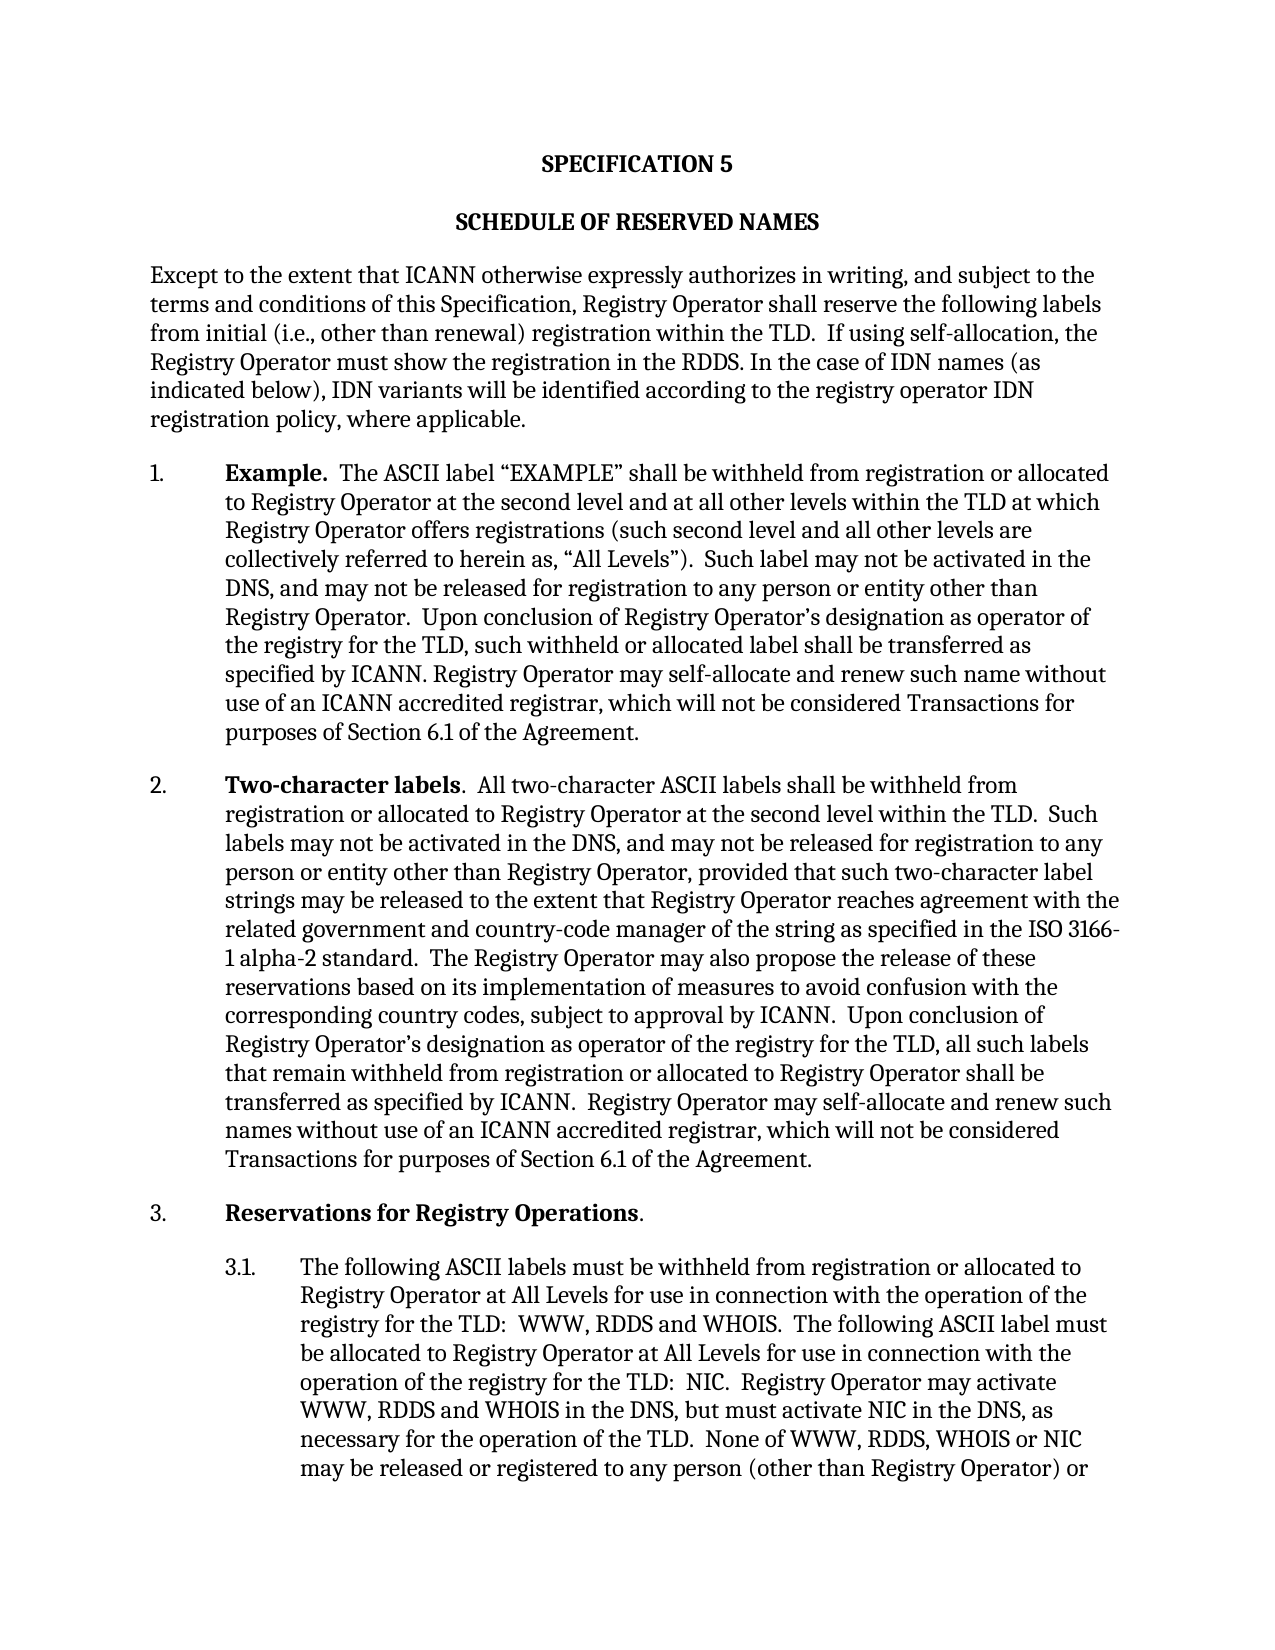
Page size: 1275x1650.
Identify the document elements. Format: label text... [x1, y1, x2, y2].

text Example. The ASCII label “EXAMPLE” shall be withheld from registration or allocated to Registry Operator at the second level and at all other levels within the TLD at which Registry Operator offers registrations (such second level and all other levels are collectively referred to herein as, “All Levels”). Such label may not be activated in the DNS, and may not be released for registration to any person or entity other than Registry Operator. Upon conclusion of Registry Operator’s designation as operator of the registry for the TLD, such withheld or allocated label shall be transferred as specified by ICANN. Registry Operator may self-allocate and renew such name without use of an ICANN accredited registrar, which will not be considered Transactions for purposes of Section 6.1 of the Agreement. [150, 459, 1125, 746]
text SCHEDULE OF RESERVED NAMES [150, 150, 1125, 236]
text Except to the extent that ICANN otherwise expressly authorizes in writing, and subject to the terms and conditions of this Specification, Registry Operator shall reserve the following labels from initial (i.e., other than renewal) registration within the TLD. If using self-allocation, the Registry Operator must show the registration in the RDDS. In the case of IDN names (as indicated below), IDN variants will be identified according to the registry operator IDN registration policy, where applicable. [150, 261, 1125, 434]
text Two-character labels. All two-character ASCII labels shall be withheld from registration or allocated to Registry Operator at the second level within the TLD. Such labels may not be activated in the DNS, and may not be released for registration to any person or entity other than Registry Operator, provided that such two-character label strings may be released to the extent that Registry Operator reaches agreement with the related government and country-code manager of the string as specified in the ISO 3166-1 alpha-2 standard. The Registry Operator may also propose the release of these reservations based on its implementation of measures to avoid confusion with the corresponding country codes, subject to approval by ICANN. Upon conclusion of Registry Operator’s designation as operator of the registry for the TLD, all such labels that remain withheld from registration or allocated to Registry Operator shall be transferred as specified by ICANN. Registry Operator may self-allocate and renew such names without use of an ICANN accredited registrar, which will not be considered Transactions for purposes of Section 6.1 of the Agreement. [150, 771, 1125, 1174]
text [225, 1252, 1125, 1482]
text Reservations for Registry Operations. [150, 1199, 1125, 1227]
